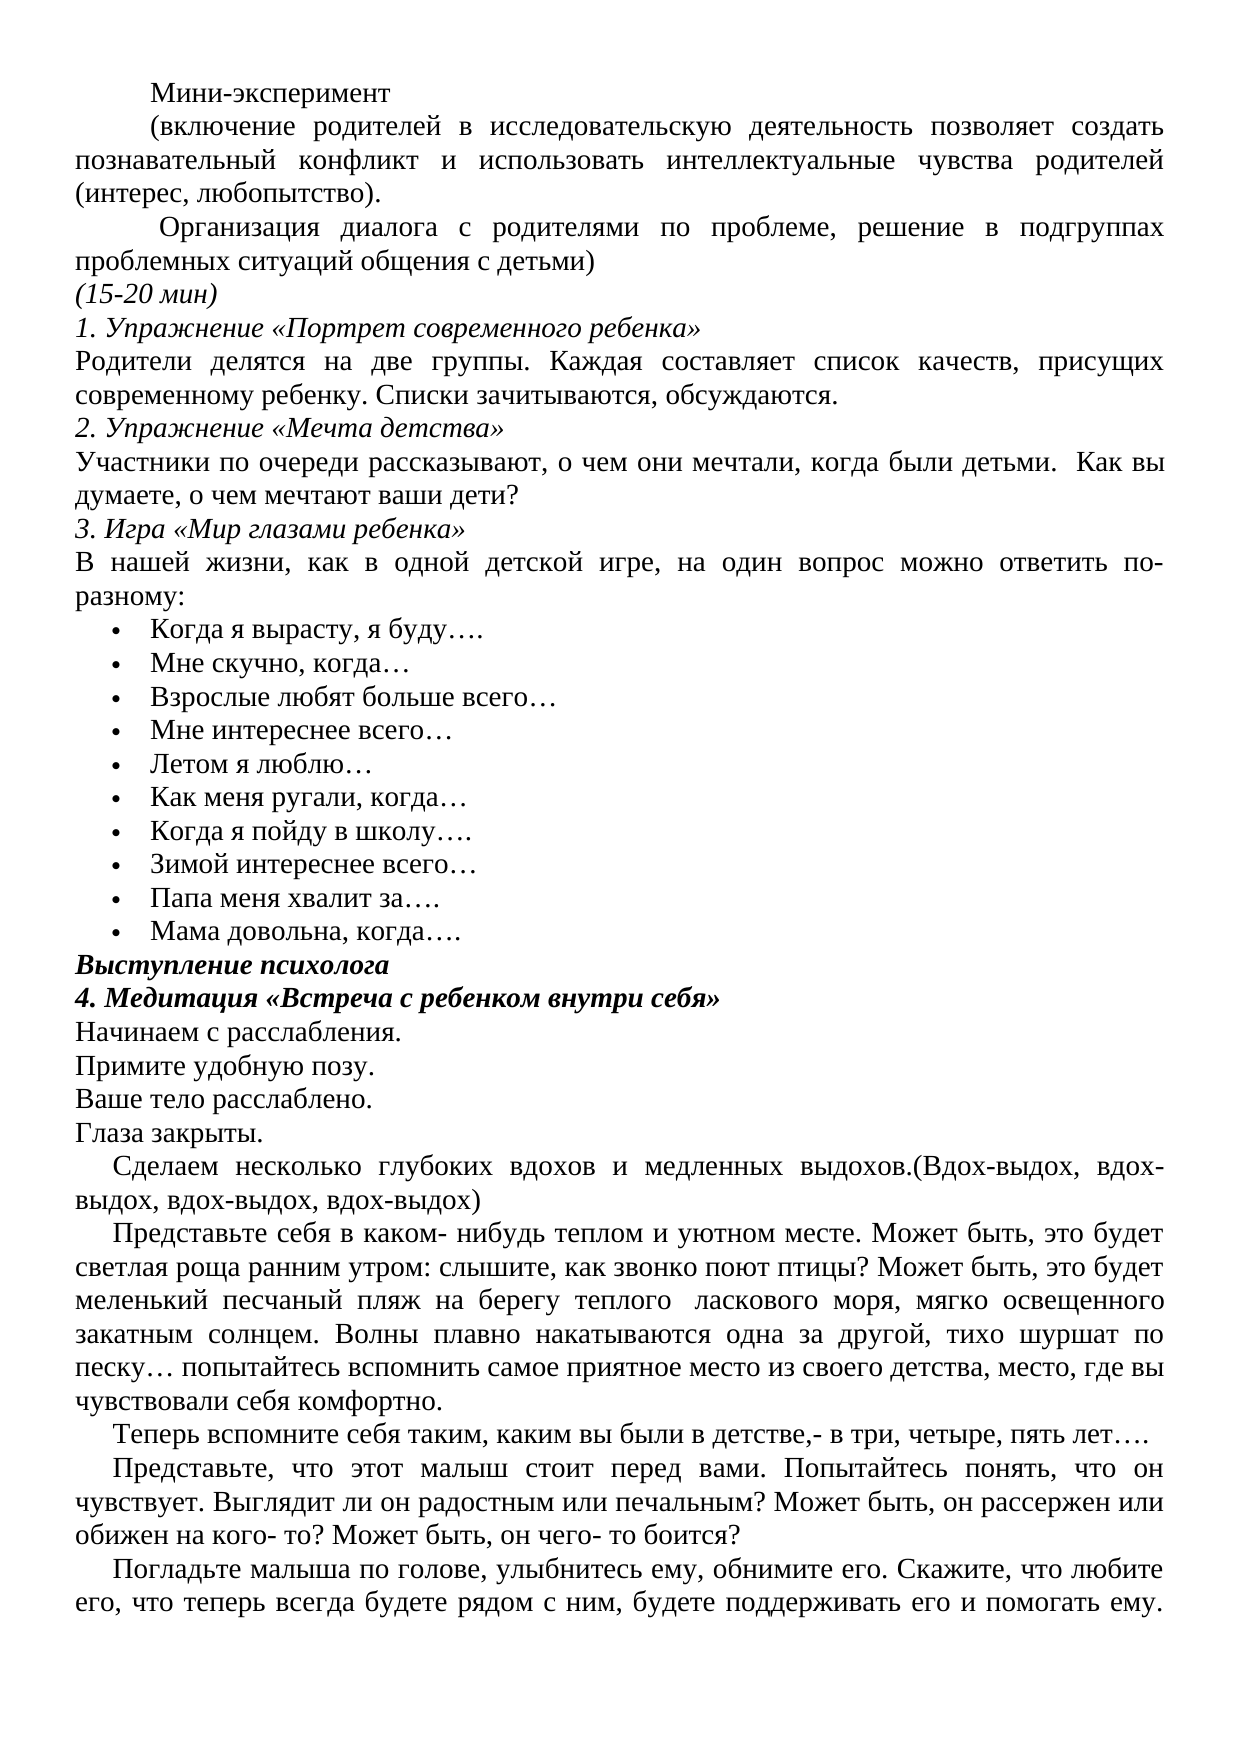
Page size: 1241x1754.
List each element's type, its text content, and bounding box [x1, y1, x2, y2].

list Мне скучно, когда… [112, 645, 1165, 679]
list Мама довольна, когда…. [112, 913, 1165, 947]
text 3. Игра «Мир глазами ребенка» [75, 511, 1165, 544]
list Папа меня хвалит за…. [112, 880, 1165, 913]
text Примите удобную позу. [75, 1048, 1165, 1081]
text Участники по очереди рассказывают, о чем они мечтали, когда были детьми. Как вы думаете, о чем мечтают ваши дети? [75, 444, 1165, 511]
text Организация диалога с родителями по проблеме, решение в подгруппах проблемных ситуаций общения с детьми) [75, 209, 1165, 276]
list Зимой интереснее всего… [112, 846, 1165, 880]
list Когда я пойду в школу…. [112, 813, 1165, 846]
text Глаза закрыты. [75, 1115, 1165, 1148]
text Теперь вспомните себя таким, каким вы были в детстве,- в три, четыре, пять лет…. [75, 1417, 1165, 1450]
text Сделаем несколько глубоких вдохов и медленных выдохов.(Вдох-выдох, вдох-выдох, вдох-выдох, вдох-выдох) [75, 1148, 1165, 1215]
list Летом я люблю… [112, 746, 1165, 779]
text (включение родителей в исследовательскую деятельность позволяет создать познавательный конфликт и использовать интеллектуальные чувства родителей (интерес, любопытство). [75, 108, 1165, 209]
list Когда я вырасту, я буду…. [112, 612, 1165, 645]
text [75, 1551, 1165, 1618]
text Представьте себя в каком- нибудь теплом и уютном месте. Может быть, это будет светлая роща ранним утром: слышите, как звонко поют птицы? Может быть, это будет меленький песчаный пляж на берегу теплого ласкового моря, мягко освещенного закатным солнцем. Волны плавно накатываются одна за другой, тихо шуршат по песку… попытайтесь вспомнить самое приятное место из своего детства, место, где вы чувствовали себя комфортно. [75, 1215, 1165, 1417]
text Мини-эксперимент [75, 75, 1165, 108]
text (15-20 мин) [75, 276, 1165, 310]
list Взрослые любят больше всего… [112, 679, 1165, 712]
text Ваше тело расслаблено. [75, 1081, 1165, 1115]
text 4. Медитация «Встреча с ребенком внутри себя» [75, 981, 1165, 1014]
text 2. Упражнение «Мечта детства» [75, 410, 1165, 444]
text Выступление психолога [75, 947, 1165, 981]
list Как меня ругали, когда… [112, 779, 1165, 813]
text Начинаем с расслабления. [75, 1014, 1165, 1048]
text Родители делятся на две группы. Каждая составляет список качеств, присущих современному ребенку. Списки зачитываются, обсуждаются. [75, 343, 1165, 410]
text 1. Упражнение «Портрет современного ребенка» [75, 310, 1165, 343]
text Представьте, что этот малыш стоит перед вами. Попытайтесь понять, что он чувствует. Выглядит ли он радостным или печальным? Может быть, он рассержен или обижен на кого- то? Может быть, он чего- то боится? [75, 1450, 1165, 1551]
list Мне интереснее всего… [112, 712, 1165, 746]
text В нашей жизни, как в одной детской игре, на один вопрос можно ответить по- разному: [75, 544, 1165, 612]
